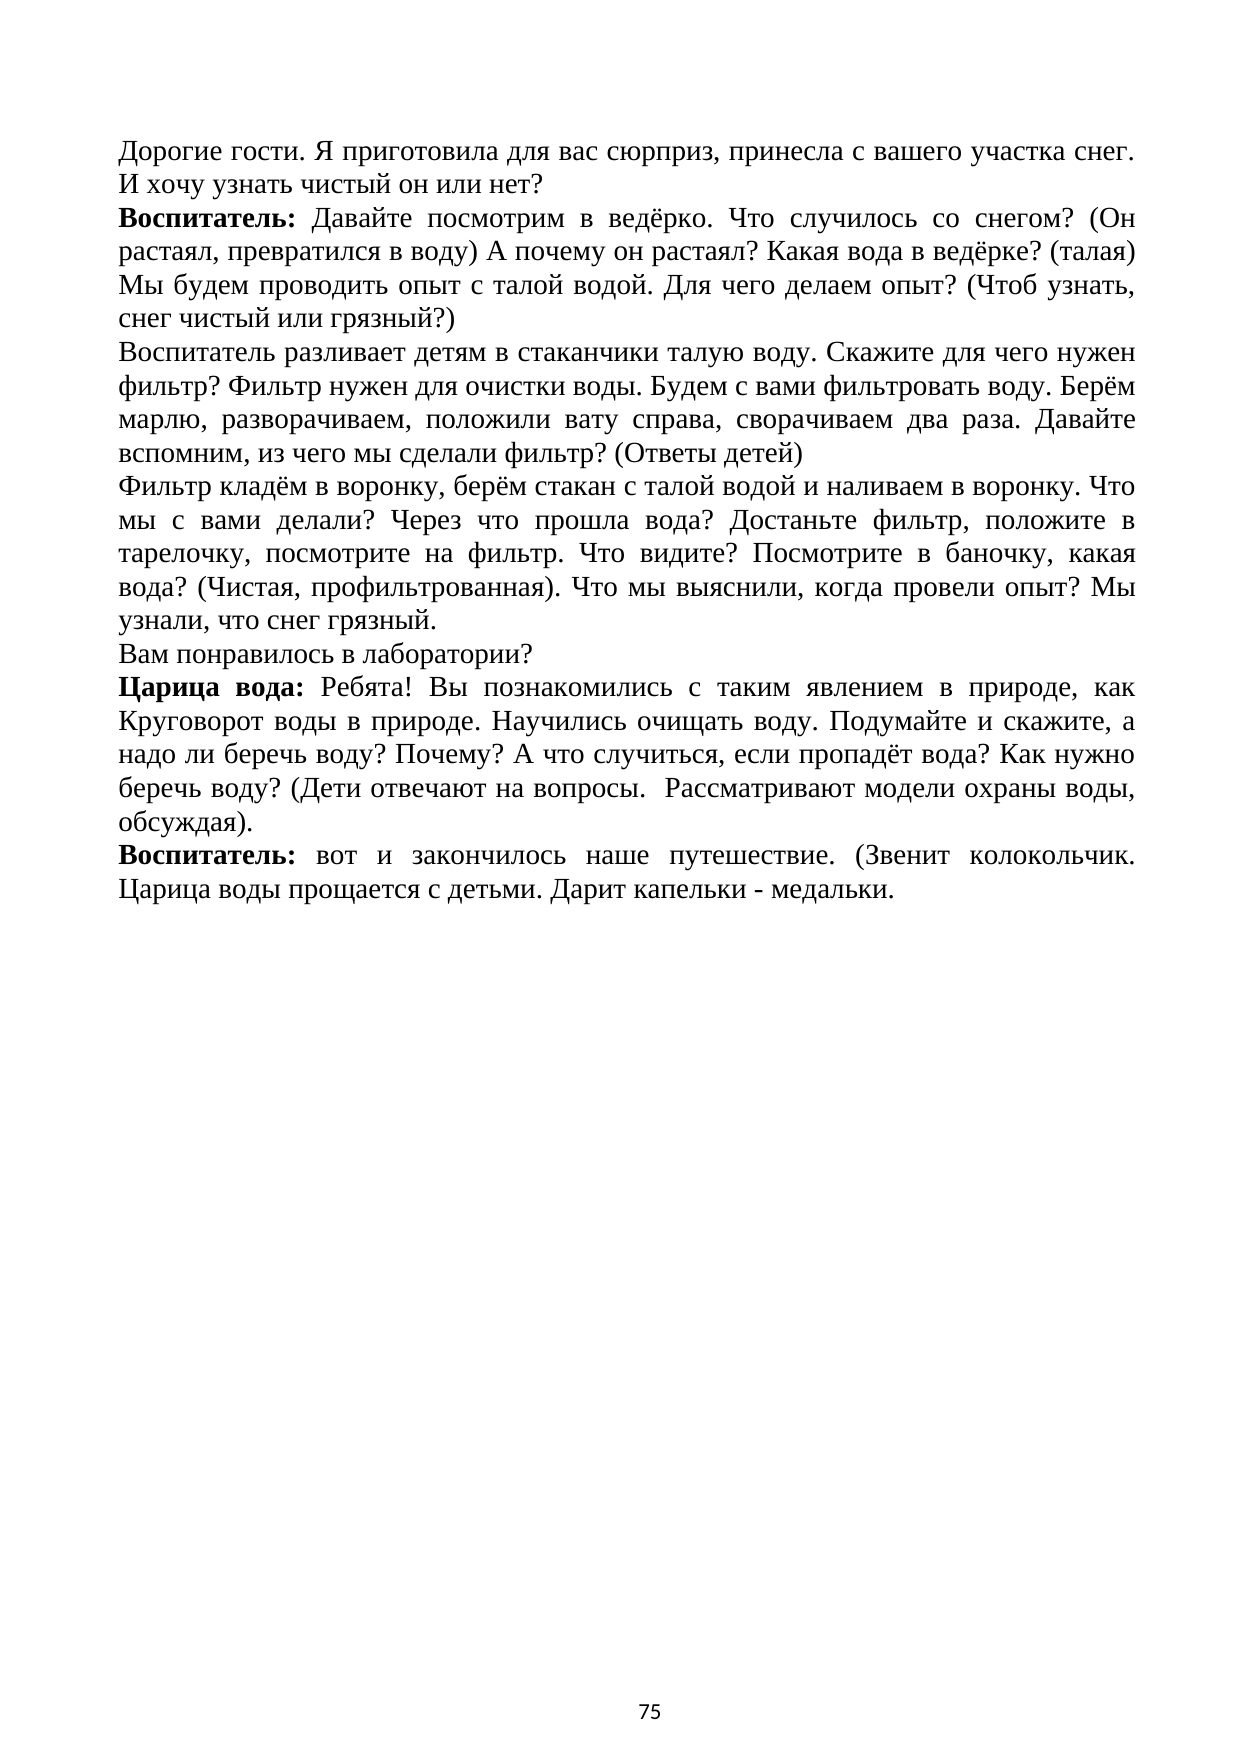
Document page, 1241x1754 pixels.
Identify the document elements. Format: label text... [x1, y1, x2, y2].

text Вам понравилось в лаборатории? [118, 636, 1137, 669]
text Фильтр кладём в воронку, берём стакан с талой водой и наливаем в воронку. Что мы с вами делали? Через что прошла вода? Достаньте фильтр, положите в тарелочку, посмотрите на фильтр. Что видите? Посмотрите в баночку, какая вода? (Чистая, профильтрованная). Что мы выяснили, когда провели опыт? Мы узнали, что снег грязный. [118, 468, 1137, 636]
text Воспитатель: вот и закончилось наше путешествие. (Звенит колокольчик. Царица воды прощается с детьми. Дарит капельки - медальки. [118, 837, 1137, 904]
text Воспитатель разливает детям в стаканчики талую воду. Скажите для чего нужен фильтр? Фильтр нужен для очистки воды. Будем с вами фильтровать воду. Берём марлю, разворачиваем, положили вату справа, сворачиваем два раза. Давайте вспомним, из чего мы сделали фильтр? (Ответы детей) [118, 334, 1137, 468]
text Царица вода: Ребята! Вы познакомились с таким явлением в природе, как Круговорот воды в природе. Научились очищать воду. Подумайте и скажите, а надо ли беречь воду? Почему? А что случиться, если пропадёт вода? Как нужно беречь воду? (Дети отвечают на вопросы. Рассматривают модели охраны воды, обсуждая). [118, 669, 1137, 837]
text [118, 133, 1137, 200]
text Воспитатель: Давайте посмотрим в ведёрко. Что случилось со снегом? (Он растаял, превратился в воду) А почему он растаял? Какая вода в ведёрке? (талая) Мы будем проводить опыт с талой водой. Для чего делаем опыт? (Чтоб узнать, снег чистый или грязный?) [118, 200, 1137, 334]
